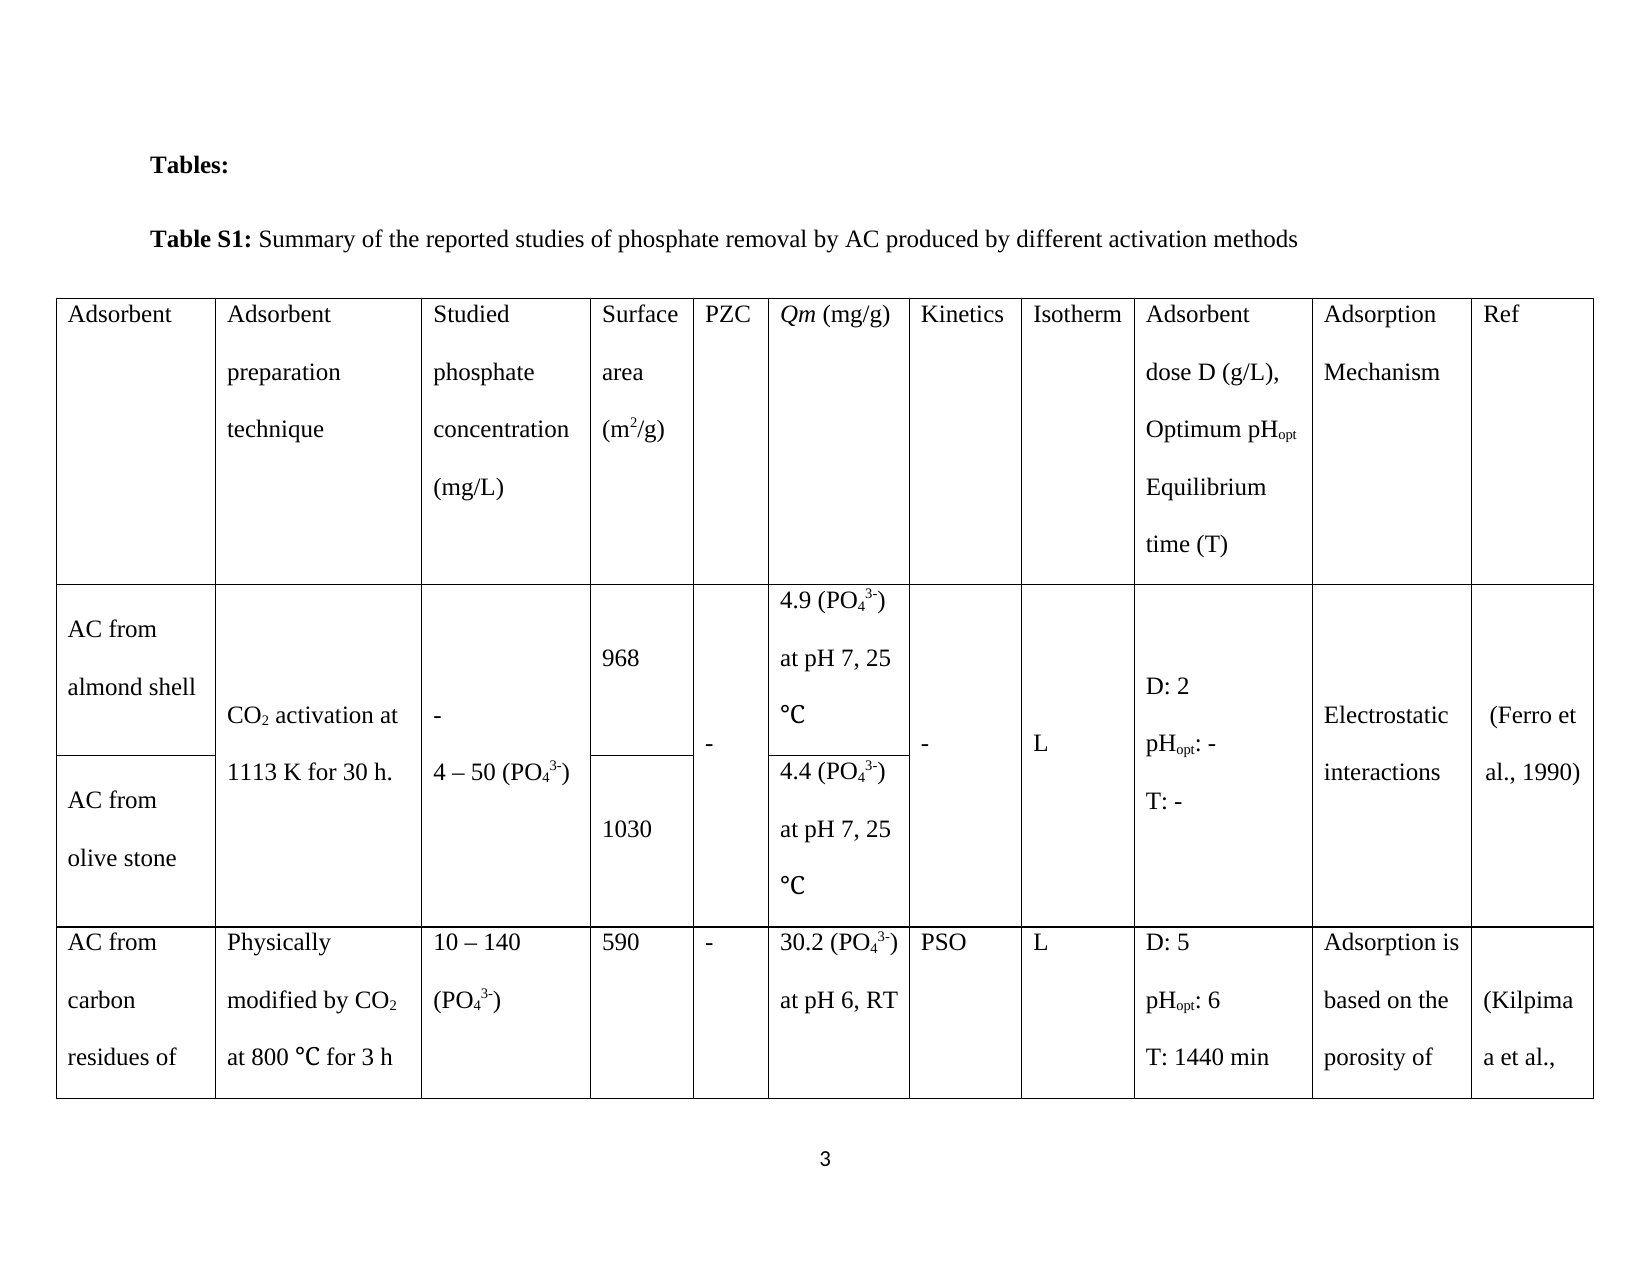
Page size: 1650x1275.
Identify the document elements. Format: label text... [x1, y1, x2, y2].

table_cell - [694, 928, 768, 1097]
table_cell - 4 – 50 (PO43-) [422, 585, 590, 926]
text Table S1: Summary of the reported studies of phosphate removal by AC produced by different activation methods [150, 224, 1500, 253]
table_header Kinetics [910, 299, 1021, 584]
table_cell 968 [591, 585, 693, 755]
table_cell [57, 928, 215, 1097]
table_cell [1135, 928, 1312, 1097]
table_cell (Ferro et al., 1990) [1472, 585, 1593, 926]
table_header PZC [694, 299, 768, 584]
table_cell 590 [591, 928, 693, 1097]
table_cell Electrostatic interactions [1313, 585, 1471, 926]
table_cell L [1022, 585, 1134, 926]
table_cell 10 – 140 (PO43-) [422, 928, 590, 1097]
table_header Surface area (m2/g) [591, 299, 693, 584]
table_header Adsorbent preparation technique [216, 299, 421, 584]
table_header Adsorption Mechanism [1313, 299, 1471, 584]
table_cell L [1022, 928, 1134, 1097]
table_header Isotherm [1022, 299, 1134, 584]
table_cell AC from almond shell [57, 585, 215, 755]
table_header Studied phosphate concentration (mg/L) [422, 299, 590, 584]
table_cell D: 2 pHopt: - T: - [1135, 585, 1312, 926]
table_header Adsorbent [57, 299, 215, 584]
text Tables: [150, 150, 1500, 179]
table_cell 4.4 (PO43-) at pH 7, 25 ℃ [769, 756, 909, 926]
table_cell 4.9 (PO43-) at pH 7, 25 ℃ [769, 585, 909, 755]
table_cell - [910, 585, 1021, 926]
table_cell 1030 [591, 756, 693, 926]
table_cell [1472, 928, 1593, 1097]
table_cell CO2 activation at 1113 K for 30 h. [216, 585, 421, 926]
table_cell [769, 928, 909, 1097]
table_cell - [694, 585, 768, 926]
table_cell AC from olive stone [57, 756, 215, 926]
table_header Qm (mg/g) [769, 299, 909, 584]
table_cell PSO [910, 928, 1021, 1097]
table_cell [216, 928, 421, 1097]
table_header Ref [1472, 299, 1593, 584]
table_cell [1313, 928, 1471, 1097]
table_header Adsorbent dose D (g/L), Optimum pHopt Equilibrium time (T) [1135, 299, 1312, 584]
